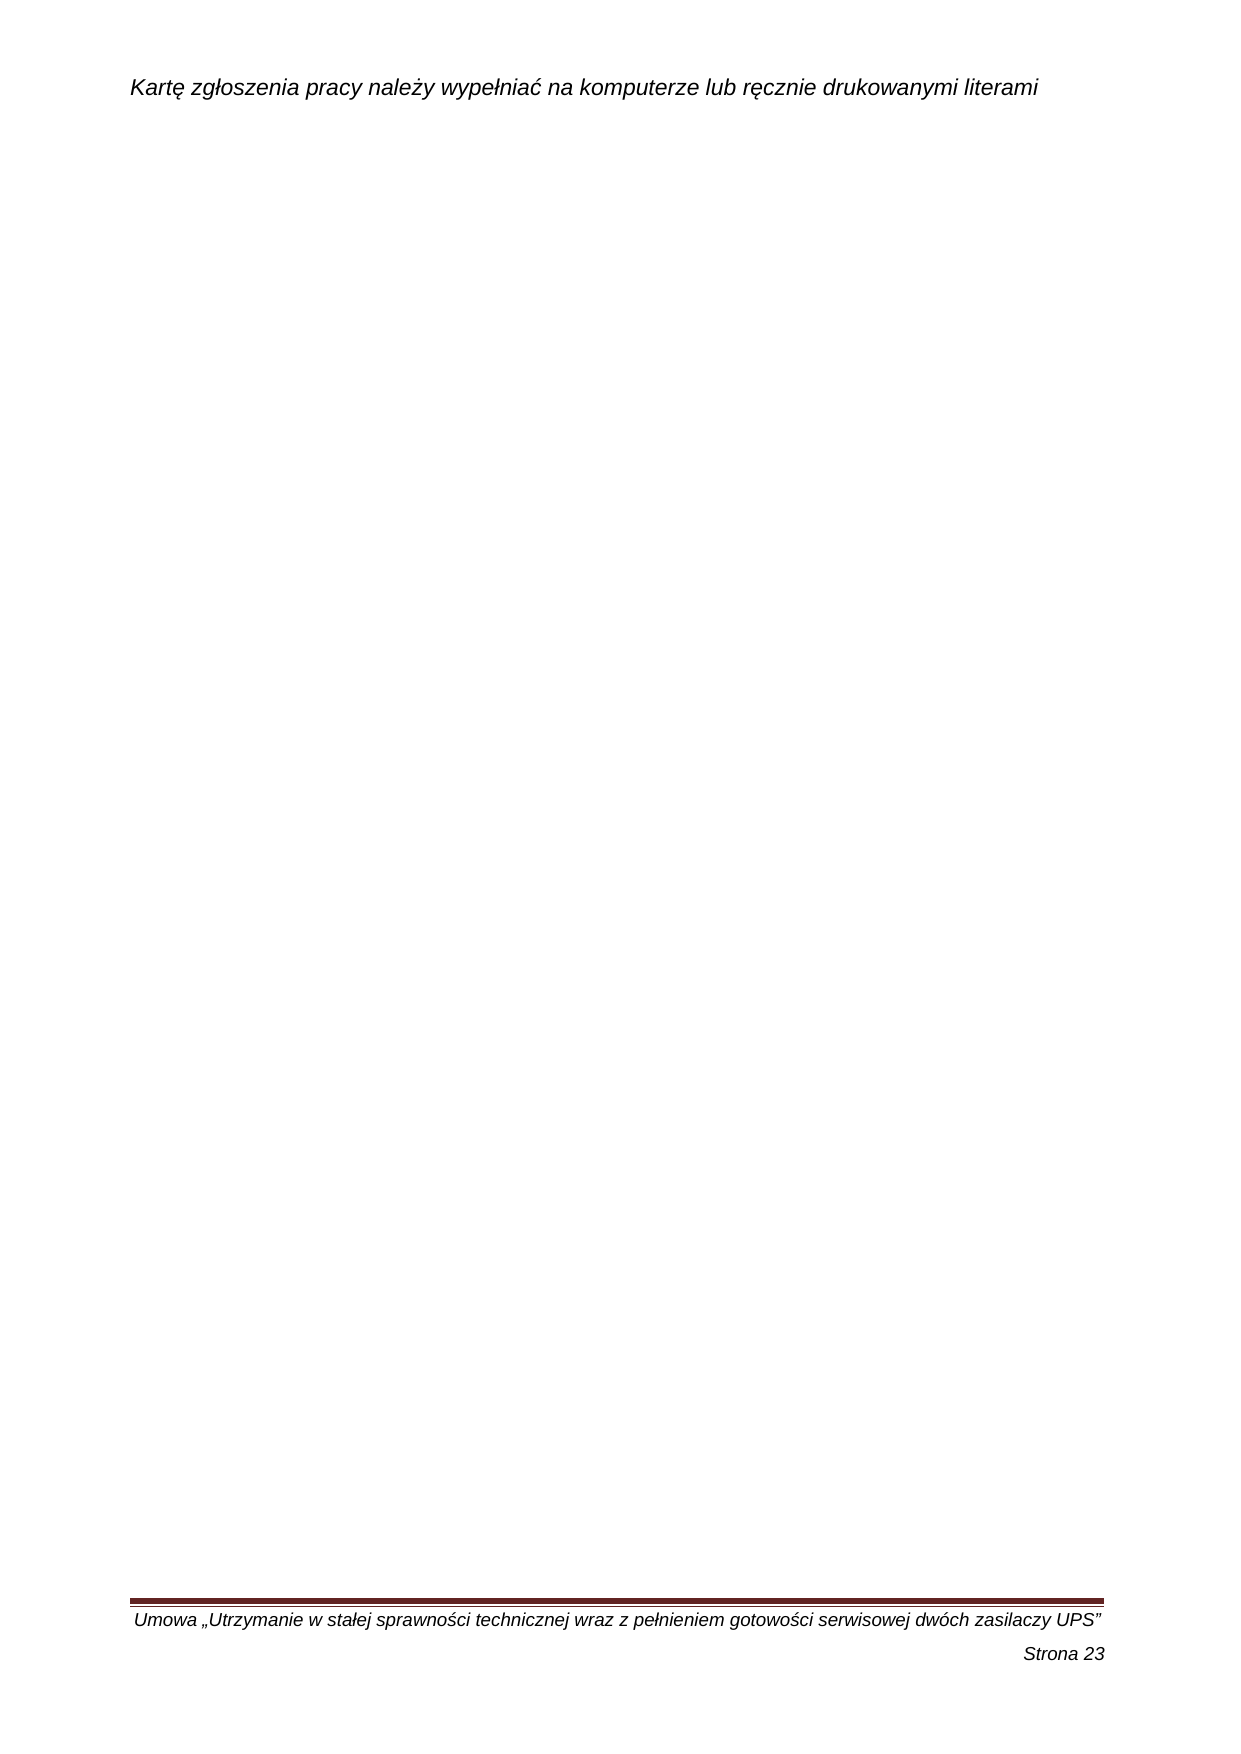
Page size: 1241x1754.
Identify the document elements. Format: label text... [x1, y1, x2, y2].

text Kartę zgłoszenia pracy należy wypełniać na komputerze lub ręcznie drukowanymi literami [130, 74, 1104, 100]
